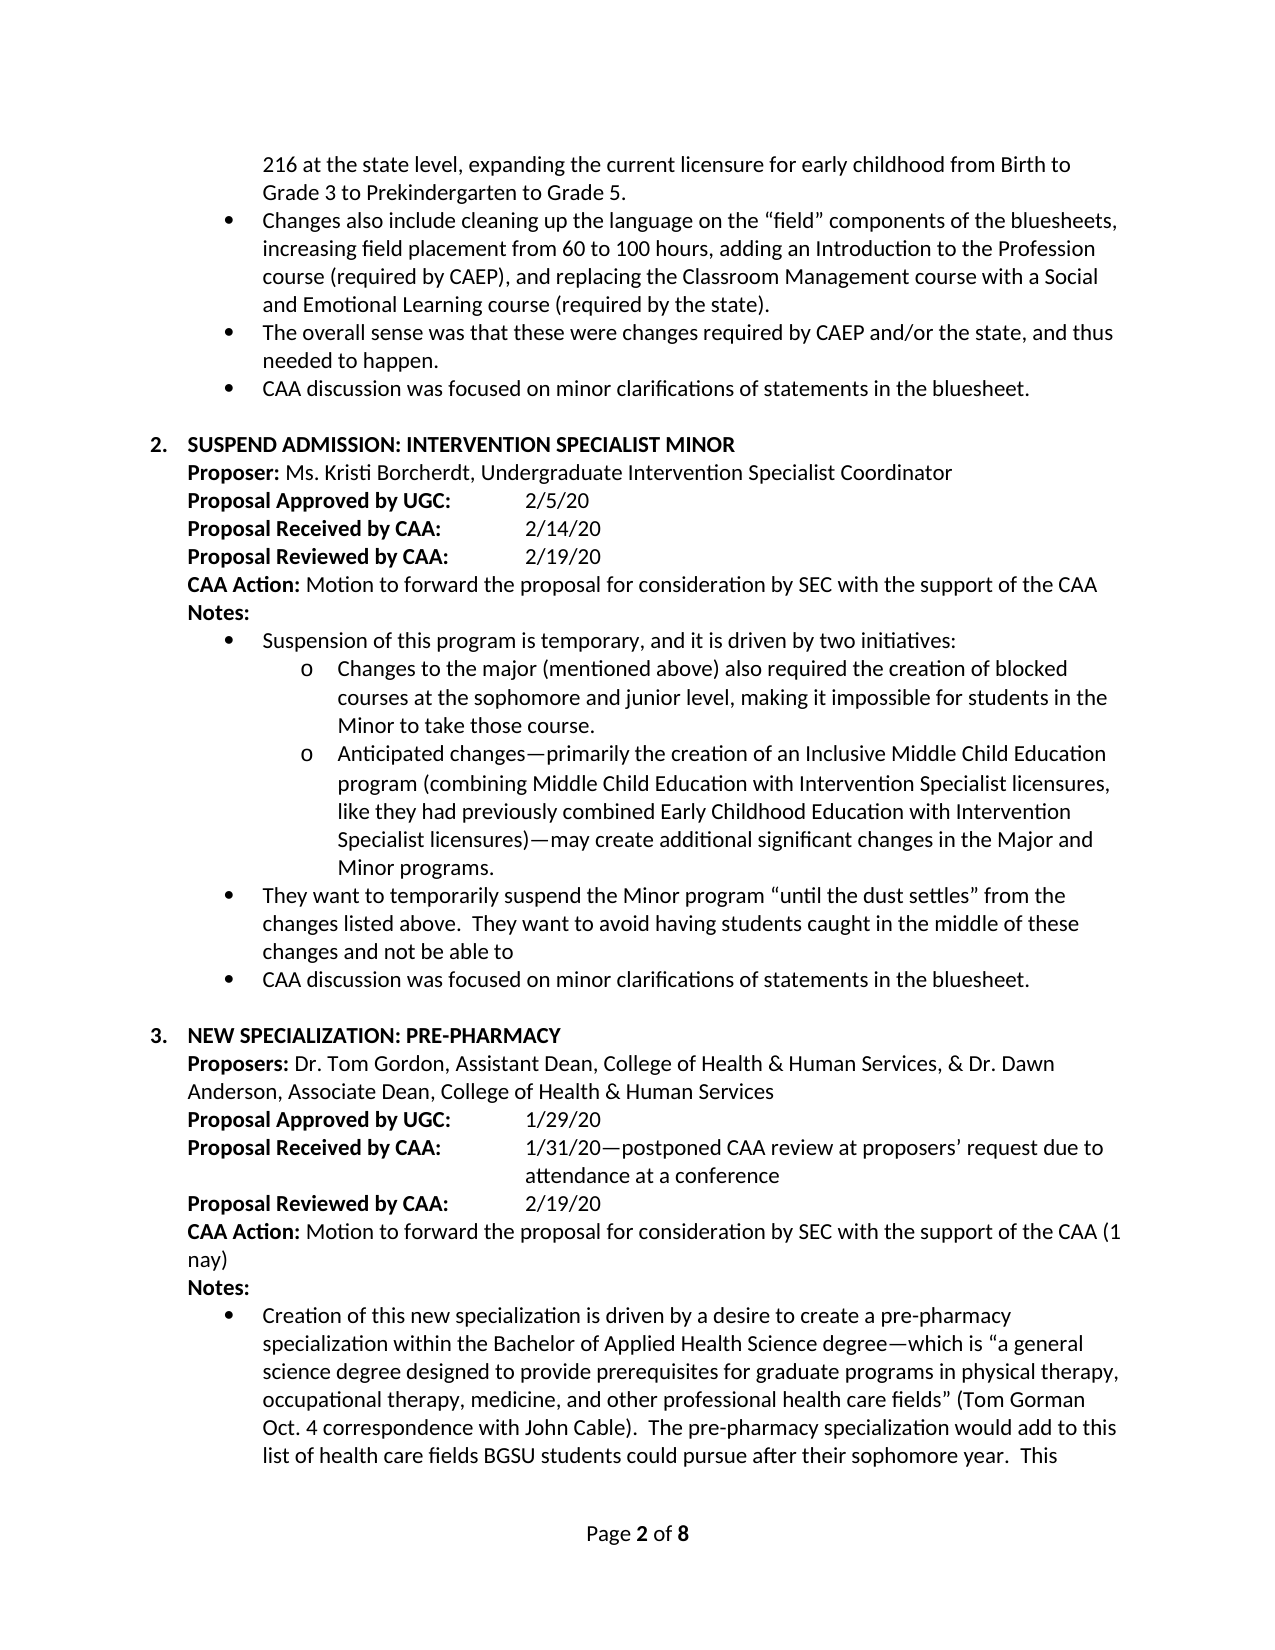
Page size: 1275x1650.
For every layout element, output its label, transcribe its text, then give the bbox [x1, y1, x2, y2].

list Proposal Reviewed by CAA: 2/19/20 [187, 542, 1125, 570]
list Notes: [187, 1273, 1125, 1301]
list Proposer: Ms. Kristi Borcherdt, Undergraduate Intervention Specialist Coordinator [187, 458, 1125, 486]
list Anticipated changes—primarily the creation of an Inclusive Middle Child Education program (combining Middle Child Education with Intervention Specialist licensures, like they had previously combined Early Childhood Education with Intervention Specialist licensures)—may create additional significant changes in the Major and Minor programs. [300, 739, 1125, 881]
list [225, 150, 1125, 206]
list CAA discussion was focused on minor clarifications of statements in the bluesheet. [225, 965, 1125, 993]
list Proposers: Dr. Tom Gordon, Assistant Dean, College of Health & Human Services, & Dr. Dawn Anderson, Associate Dean, College of Health & Human Services [187, 1049, 1125, 1105]
list Notes: [187, 598, 1125, 626]
list They want to temporarily suspend the Minor program “until the dust settles” from the changes listed above. They want to avoid having students caught in the middle of these changes and not be able to [225, 881, 1125, 965]
list CAA Action: Motion to forward the proposal for consideration by SEC with the support of the CAA [187, 570, 1125, 598]
list Proposal Approved by UGC: 2/5/20 [187, 486, 1125, 514]
list Proposal Received by CAA: 2/14/20 [187, 514, 1125, 542]
list Proposal Approved by UGC: 1/29/20 [187, 1105, 1125, 1133]
list Suspension of this program is temporary, and it is driven by two initiatives: [225, 626, 1125, 654]
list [225, 1301, 1125, 1469]
list The overall sense was that these were changes required by CAEP and/or the state, and thus needed to happen. [225, 318, 1125, 374]
list SUSPEND ADMISSION: INTERVENTION SPECIALIST MINOR [150, 430, 1125, 458]
text CAA Action: Motion to forward the proposal for consideration by SEC with the support of the CAA (1 nay) [187, 1217, 1125, 1273]
list Changes also include cleaning up the language on the “field” components of the bluesheets, increasing field placement from 60 to 100 hours, adding an Introduction to the Profession course (required by CAEP), and replacing the Classroom Management course with a Social and Emotional Learning course (required by the state). [225, 206, 1125, 318]
list Proposal Received by CAA: 1/31/20—postponed CAA review at proposers’ request due to attendance at a conference [187, 1133, 1125, 1189]
list CAA discussion was focused on minor clarifications of statements in the bluesheet. [225, 374, 1125, 402]
list Changes to the major (mentioned above) also required the creation of blocked courses at the sophomore and junior level, making it impossible for students in the Minor to take those course. [300, 654, 1125, 739]
list NEW SPECIALIZATION: PRE-PHARMACY [150, 1021, 1125, 1049]
list Proposal Reviewed by CAA: 2/19/20 [187, 1189, 1125, 1217]
